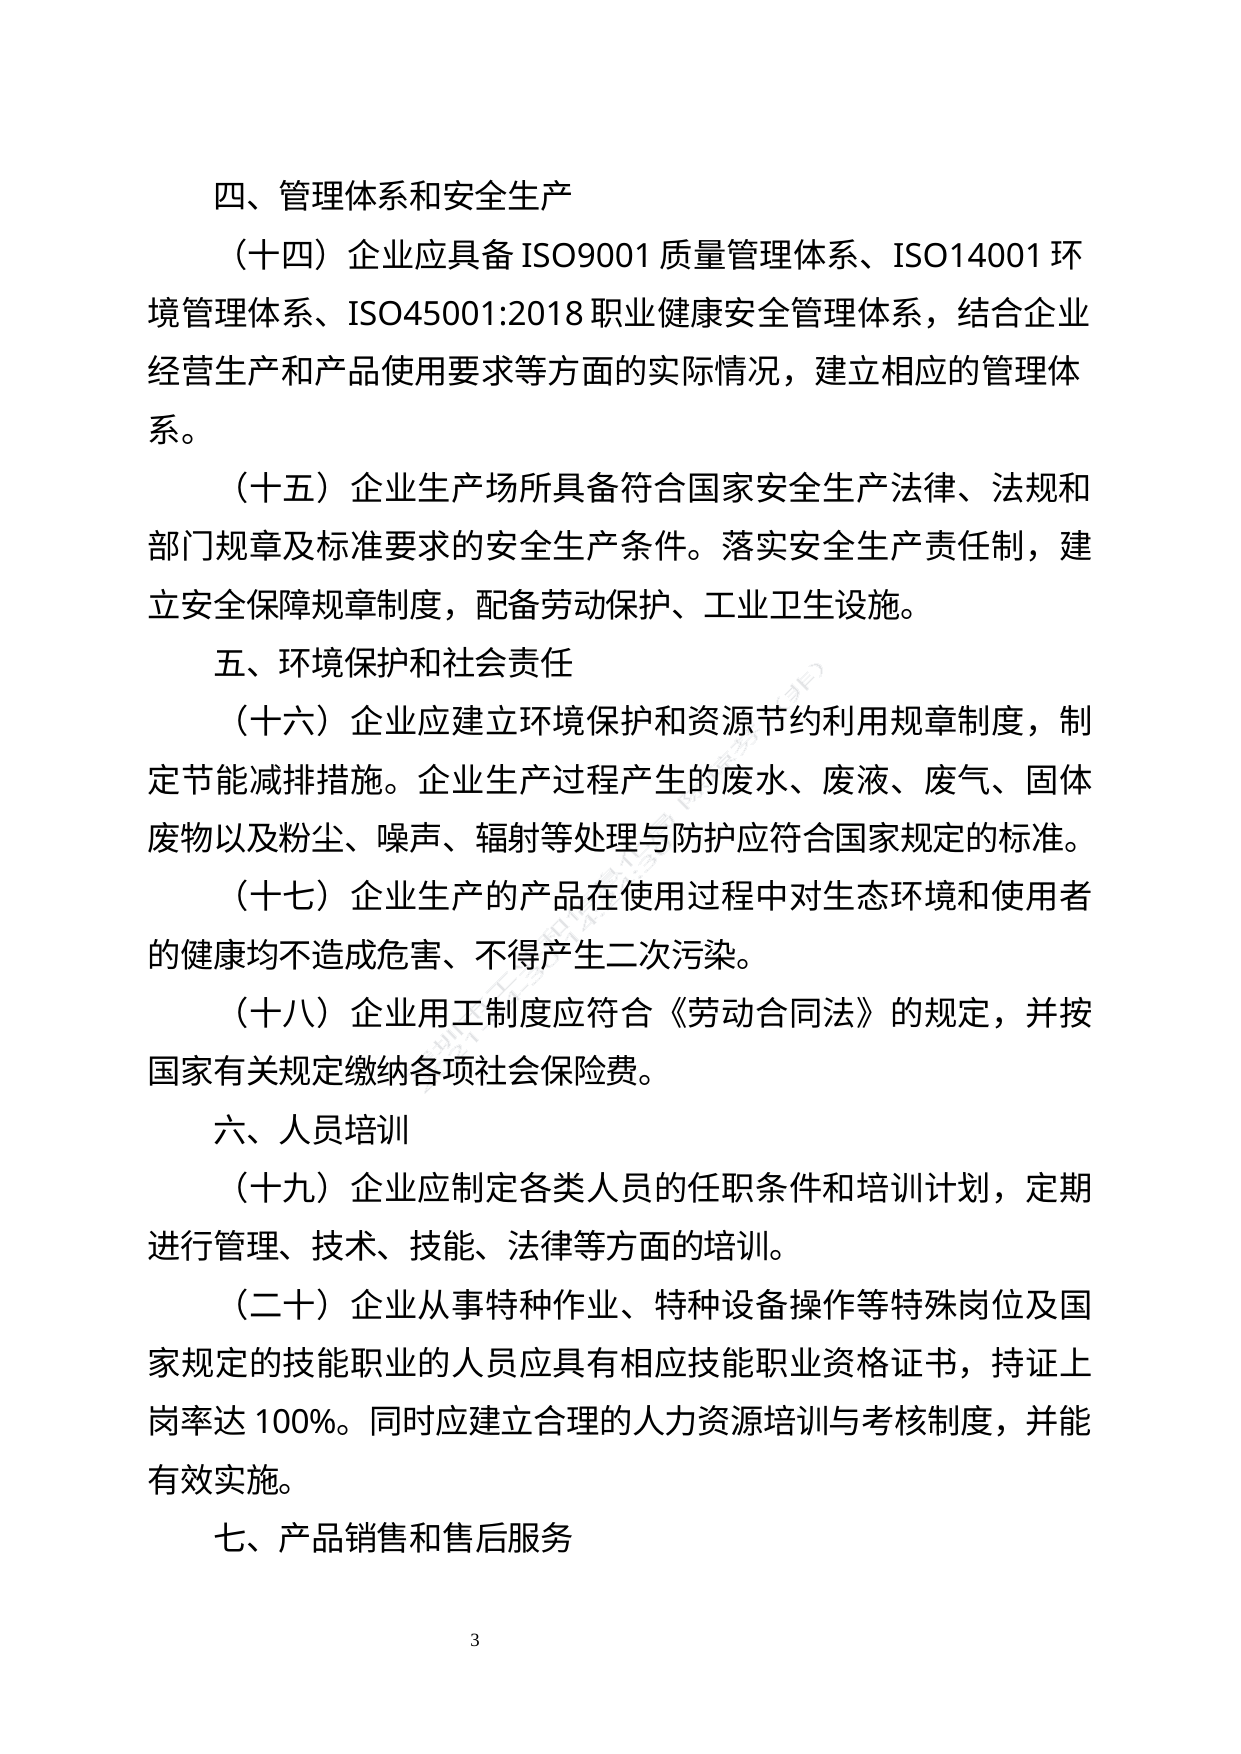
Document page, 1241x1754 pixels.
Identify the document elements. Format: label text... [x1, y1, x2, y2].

text （十六）企业应建立环境保护和资源节约利用规章制度，制定节能减排措施。企业生产过程产生的废水、废液、废气、固体废物以及粉尘、噪声、辐射等处理与防护应符合国家规定的标准。 [148, 687, 1093, 862]
subtitle （十四）企业应具备ISO9001质量管理体系、ISO14001环境管理体系、ISO45001:2018职业健康安全管理体系，结合企业经营生产和产品使用要求等方面的实际情况，建立相应的管理体系。 [148, 220, 1093, 454]
text 七、产品销售和售后服务 [148, 1504, 1093, 1562]
text 六、人员培训 [148, 1095, 1093, 1154]
text （十五）企业生产场所具备符合国家安全生产法律、法规和部门规章及标准要求的安全生产条件。落实安全生产责任制，建立安全保障规章制度，配备劳动保护、工业卫生设施。 [148, 454, 1093, 629]
text 四、管理体系和安全生产 [148, 162, 1093, 220]
text （二十）企业从事特种作业、特种设备操作等特殊岗位及国家规定的技能职业的人员应具有相应技能职业资格证书，持证上岗率达100%。同时应建立合理的人力资源培训与考核制度，并能有效实施。 [148, 1270, 1093, 1504]
text （十九）企业应制定各类人员的任职条件和培训计划，定期进行管理、技术、技能、法律等方面的培训。 [148, 1154, 1093, 1270]
text 五、环境保护和社会责任 [148, 629, 1093, 687]
text （十七）企业生产的产品在使用过程中对生态环境和使用者的健康均不造成危害、不得产生二次污染。 [148, 862, 1093, 979]
text （十八）企业用工制度应符合《劳动合同法》的规定，并按国家有关规定缴纳各项社会保险费。 [148, 979, 1093, 1095]
